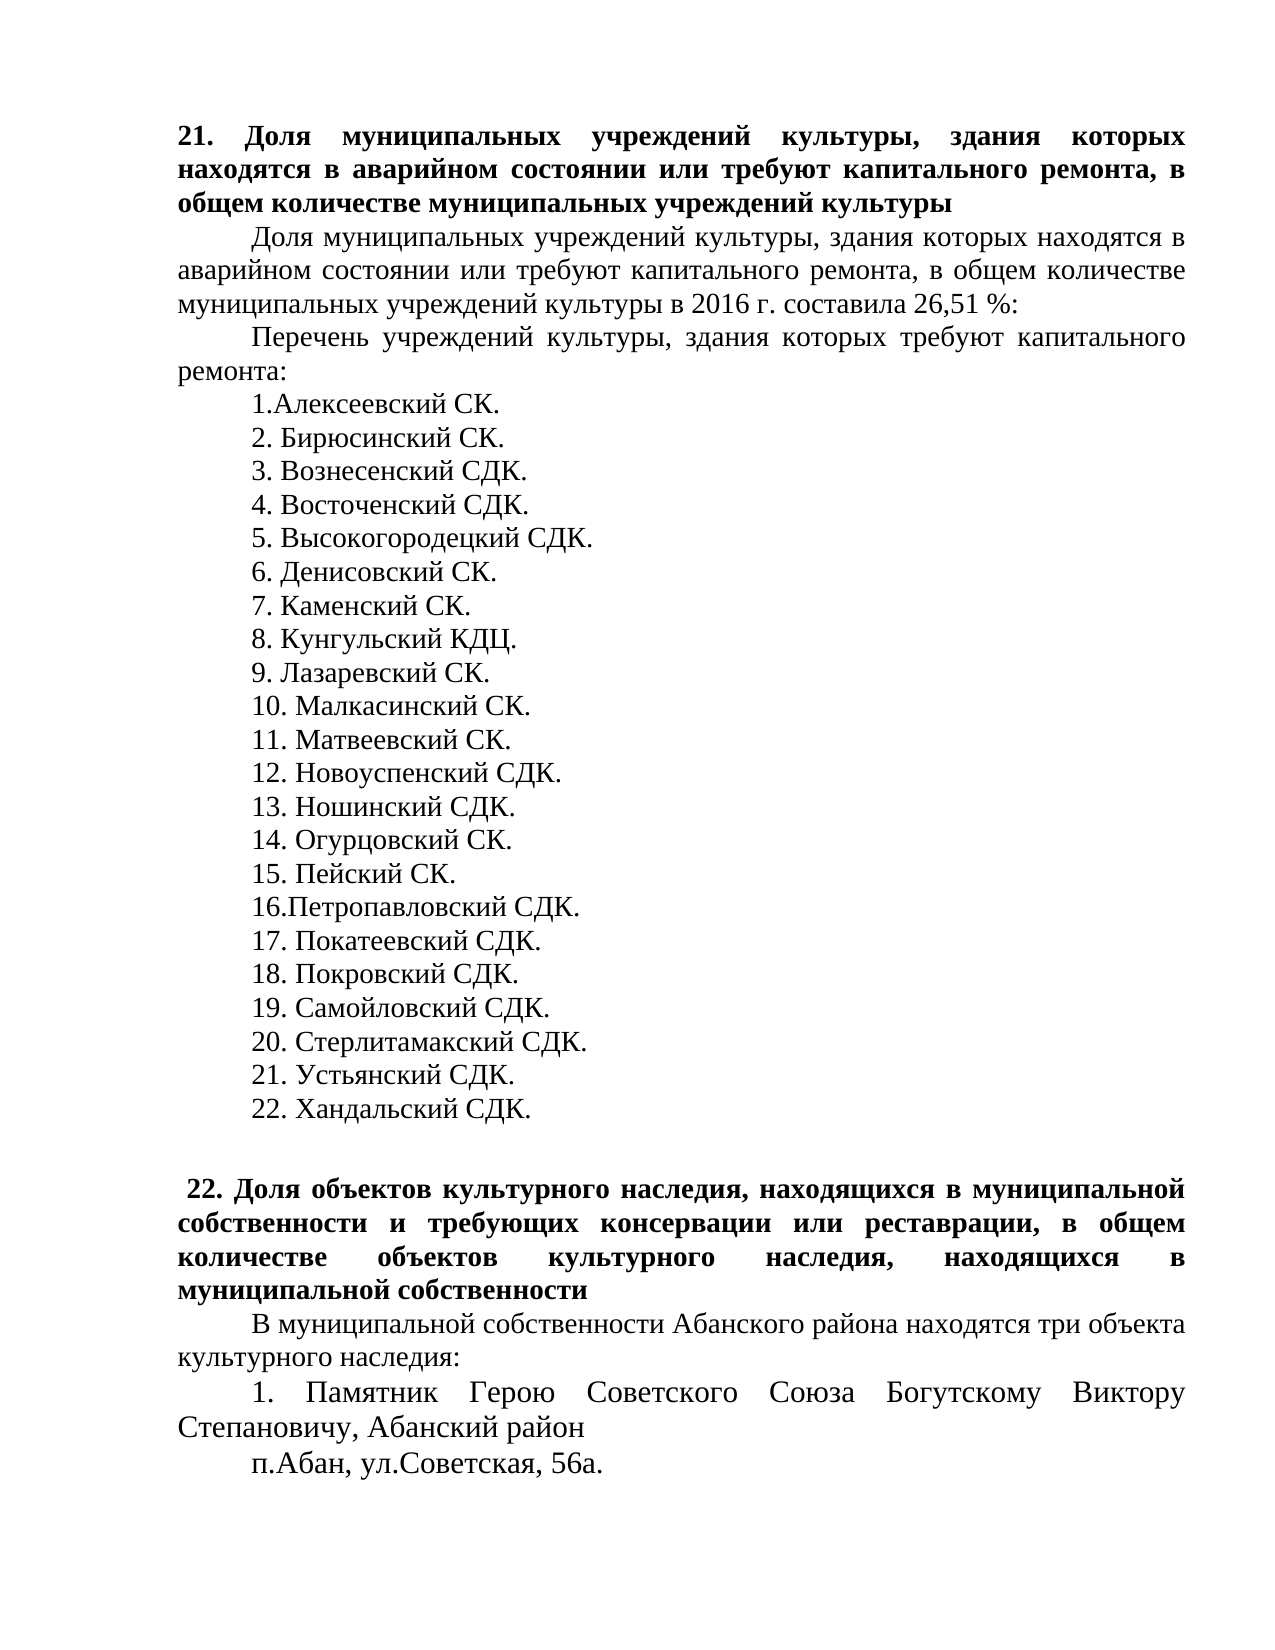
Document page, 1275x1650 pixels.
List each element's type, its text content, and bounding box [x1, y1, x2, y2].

text Перечень учреждений культуры, здания которых требуют капитального ремонта: [177, 319, 1186, 386]
text 12. Новоуспенский СДК. [177, 755, 1186, 789]
text 2. Бирюсинский СК. [177, 420, 1186, 453]
text 18. Покровский СДК. [177, 957, 1186, 990]
text 1.Алексеевский СК. [177, 386, 1186, 420]
text 6. Денисовский СК. [177, 554, 1186, 588]
text 13. Ношинский СДК. [177, 789, 1186, 822]
text Доля муниципальных учреждений культуры, здания которых находятся в аварийном состоянии или требуют капитального ремонта, в общем количестве муниципальных учреждений культуры в 2016 г. составила 26,51 %: [177, 219, 1186, 319]
text 17. Покатеевский СДК. [177, 923, 1186, 957]
text 3. Вознесенский СДК. [177, 453, 1186, 487]
text 8. Кунгульский КДЦ. [177, 621, 1186, 655]
text 4. Восточенский СДК. [177, 487, 1186, 521]
text 10. Малкасинский СК. [177, 688, 1186, 722]
text 7. Каменский СК. [177, 588, 1186, 621]
text 11. Матвеевский СК. [177, 722, 1186, 755]
text п.Абан, ул.Советская, 56а. [177, 1445, 1186, 1481]
text 16.Петропавловский СДК. [177, 889, 1186, 923]
text 21. Устьянский СДК. [177, 1057, 1186, 1091]
text 15. Пейский СК. [177, 856, 1186, 889]
text 1. Памятник Герою Советского Союза Богутскому Виктору Степановичу, Абанский район [177, 1373, 1186, 1445]
text 9. Лазаревский СК. [177, 655, 1186, 688]
text 14. Огурцовский СК. [177, 822, 1186, 856]
text 19. Самойловский СДК. [177, 990, 1186, 1024]
text 21. Доля муниципальных учреждений культуры, здания которых находятся в аварийном состоянии или требуют капитального ремонта, в общем количестве муниципальных учреждений культуры [177, 118, 1186, 219]
text 20. Стерлитамакский СДК. [177, 1024, 1186, 1057]
text В муниципальной собственности Абанского района находятся три объекта культурного наследия: [177, 1306, 1186, 1373]
text 22. Хандальский СДК. [177, 1091, 1186, 1124]
text 5. Высокогородецкий СДК. [177, 521, 1186, 554]
text 22. Доля объектов культурного наследия, находящихся в муниципальной собственности и требующих консервации или реставрации, в общем количестве объектов культурного наследия, находящихся в муниципальной собственности [177, 1172, 1186, 1306]
